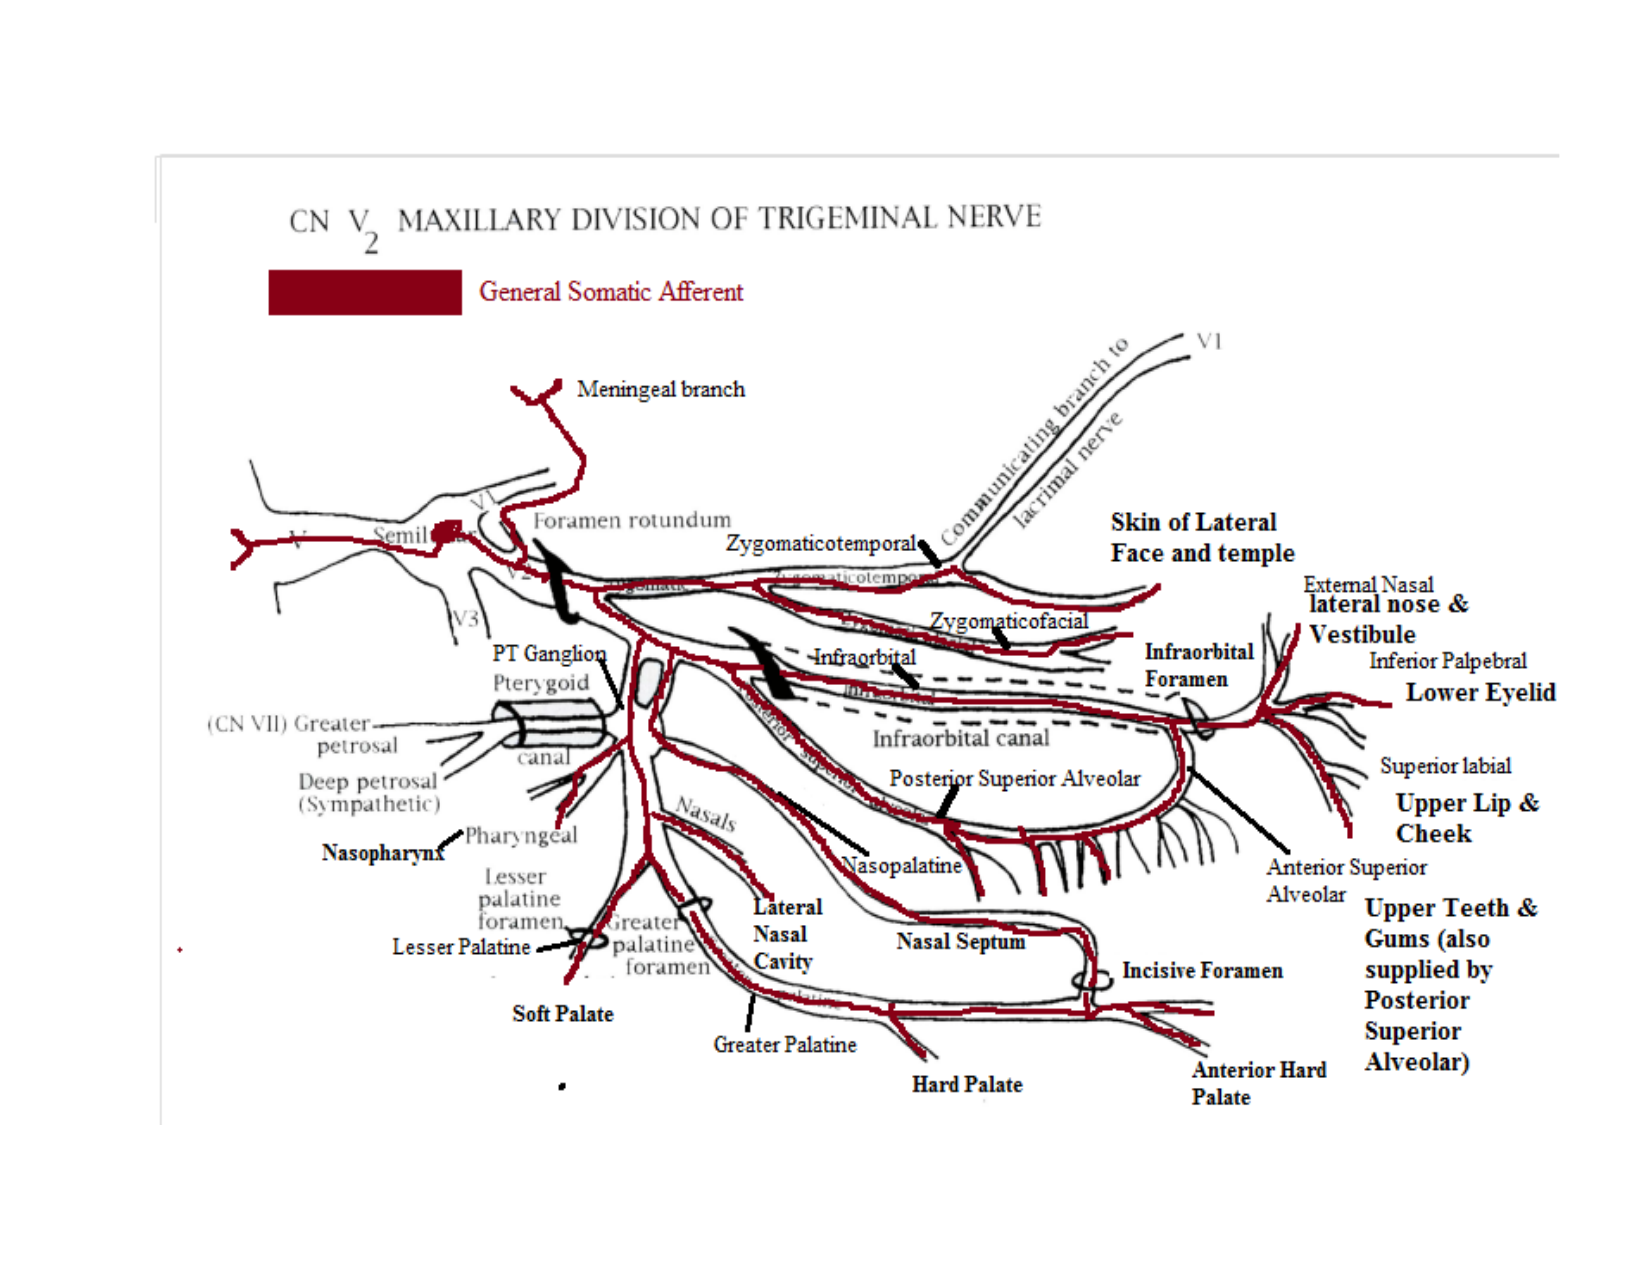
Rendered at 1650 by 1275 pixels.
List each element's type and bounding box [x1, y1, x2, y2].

picture [150, 150, 1560, 1125]
